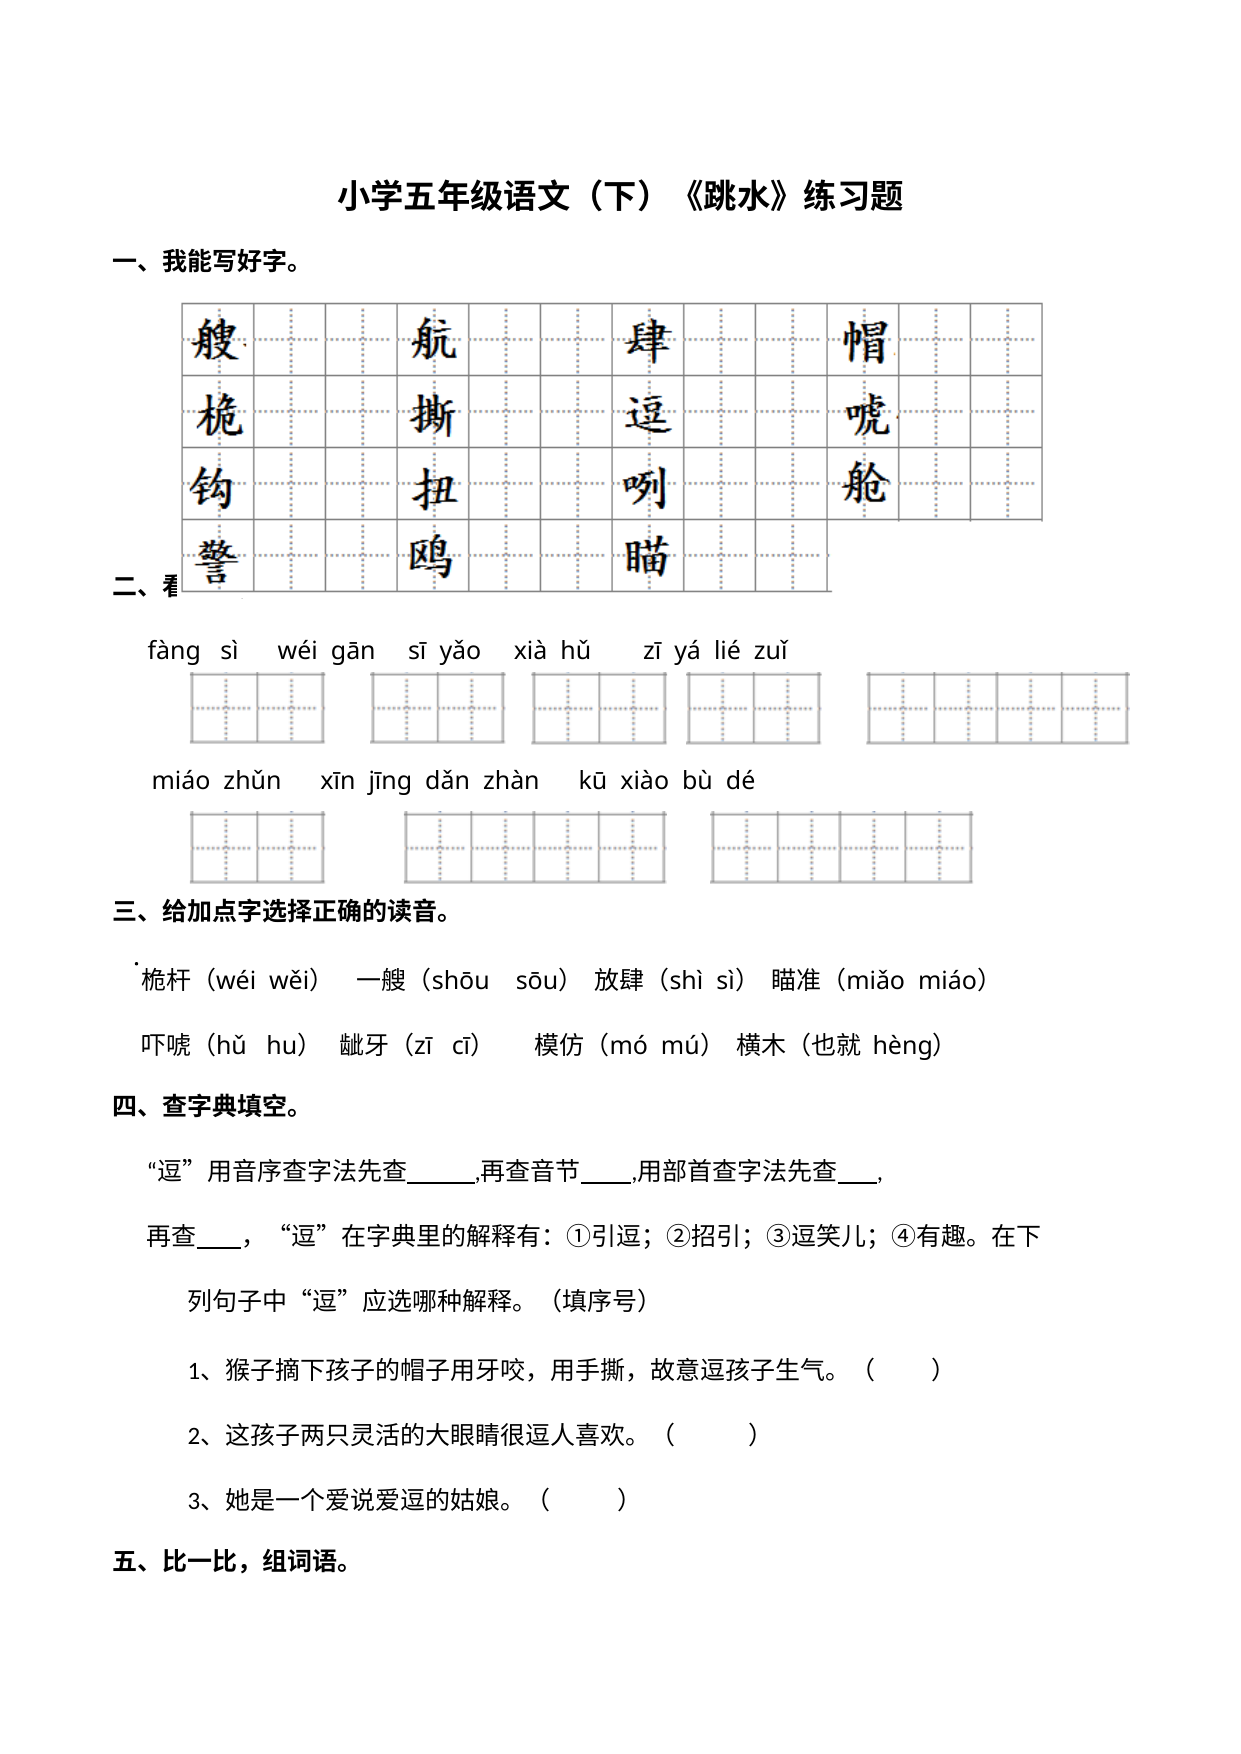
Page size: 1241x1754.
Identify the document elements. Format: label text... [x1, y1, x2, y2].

picture [177, 296, 1050, 598]
text 1、猴子摘下孩子的帽子用牙咬，用手撕，故意逗孩子生气。（ ） [112, 1332, 1128, 1397]
text miáo zhǔn xīn jīng dǎn zhàn kū xiào bù dé [112, 747, 1128, 812]
text 再查 ，“逗”在字典里的解释有：①引逗；②招引；③逗笑儿；④有趣。在下 [112, 1202, 1128, 1267]
text 五、比一比，组词语。 [112, 1527, 1128, 1592]
text 二、看拼音，写词语。 [112, 552, 1128, 617]
picture [403, 811, 667, 895]
picture [189, 672, 326, 755]
text 一、我能写好字。 [112, 227, 1128, 292]
text 四、查字典填空。 [112, 1072, 1128, 1137]
picture [866, 672, 1130, 756]
text 列句子中“逗”应选哪种解释。（填序号） [112, 1267, 1128, 1332]
picture [531, 672, 668, 756]
text fàng sì wéi gān sī yǎo xià hǔ zī yá lié zuǐ [112, 617, 1128, 682]
text 3、她是一个爱说爱逗的姑娘。（ ） [112, 1462, 1128, 1527]
picture [189, 811, 326, 895]
picture [686, 672, 822, 756]
picture [710, 811, 974, 895]
text “逗”用音序查字法先查 ,再查音节 ,用部首查字法先查 , [112, 1137, 1128, 1202]
text 小学五年级语文（下）《跳水》练习题 [112, 162, 1128, 227]
text 三、给加点字选择正确的读音。 [112, 877, 1128, 942]
text 吓唬（hǔ hu） 龇牙（zī cī） 模仿（mó mú） 横木（也就 hèng） [112, 1007, 1128, 1072]
picture [370, 672, 506, 755]
text 桅杆（wéi wěi） 一艘（shōu sōu） 放肆（shì sì） 瞄准（miǎo miáo） [112, 942, 1128, 1007]
text 2、这孩子两只灵活的大眼睛很逗人喜欢。（ ） [112, 1397, 1128, 1462]
